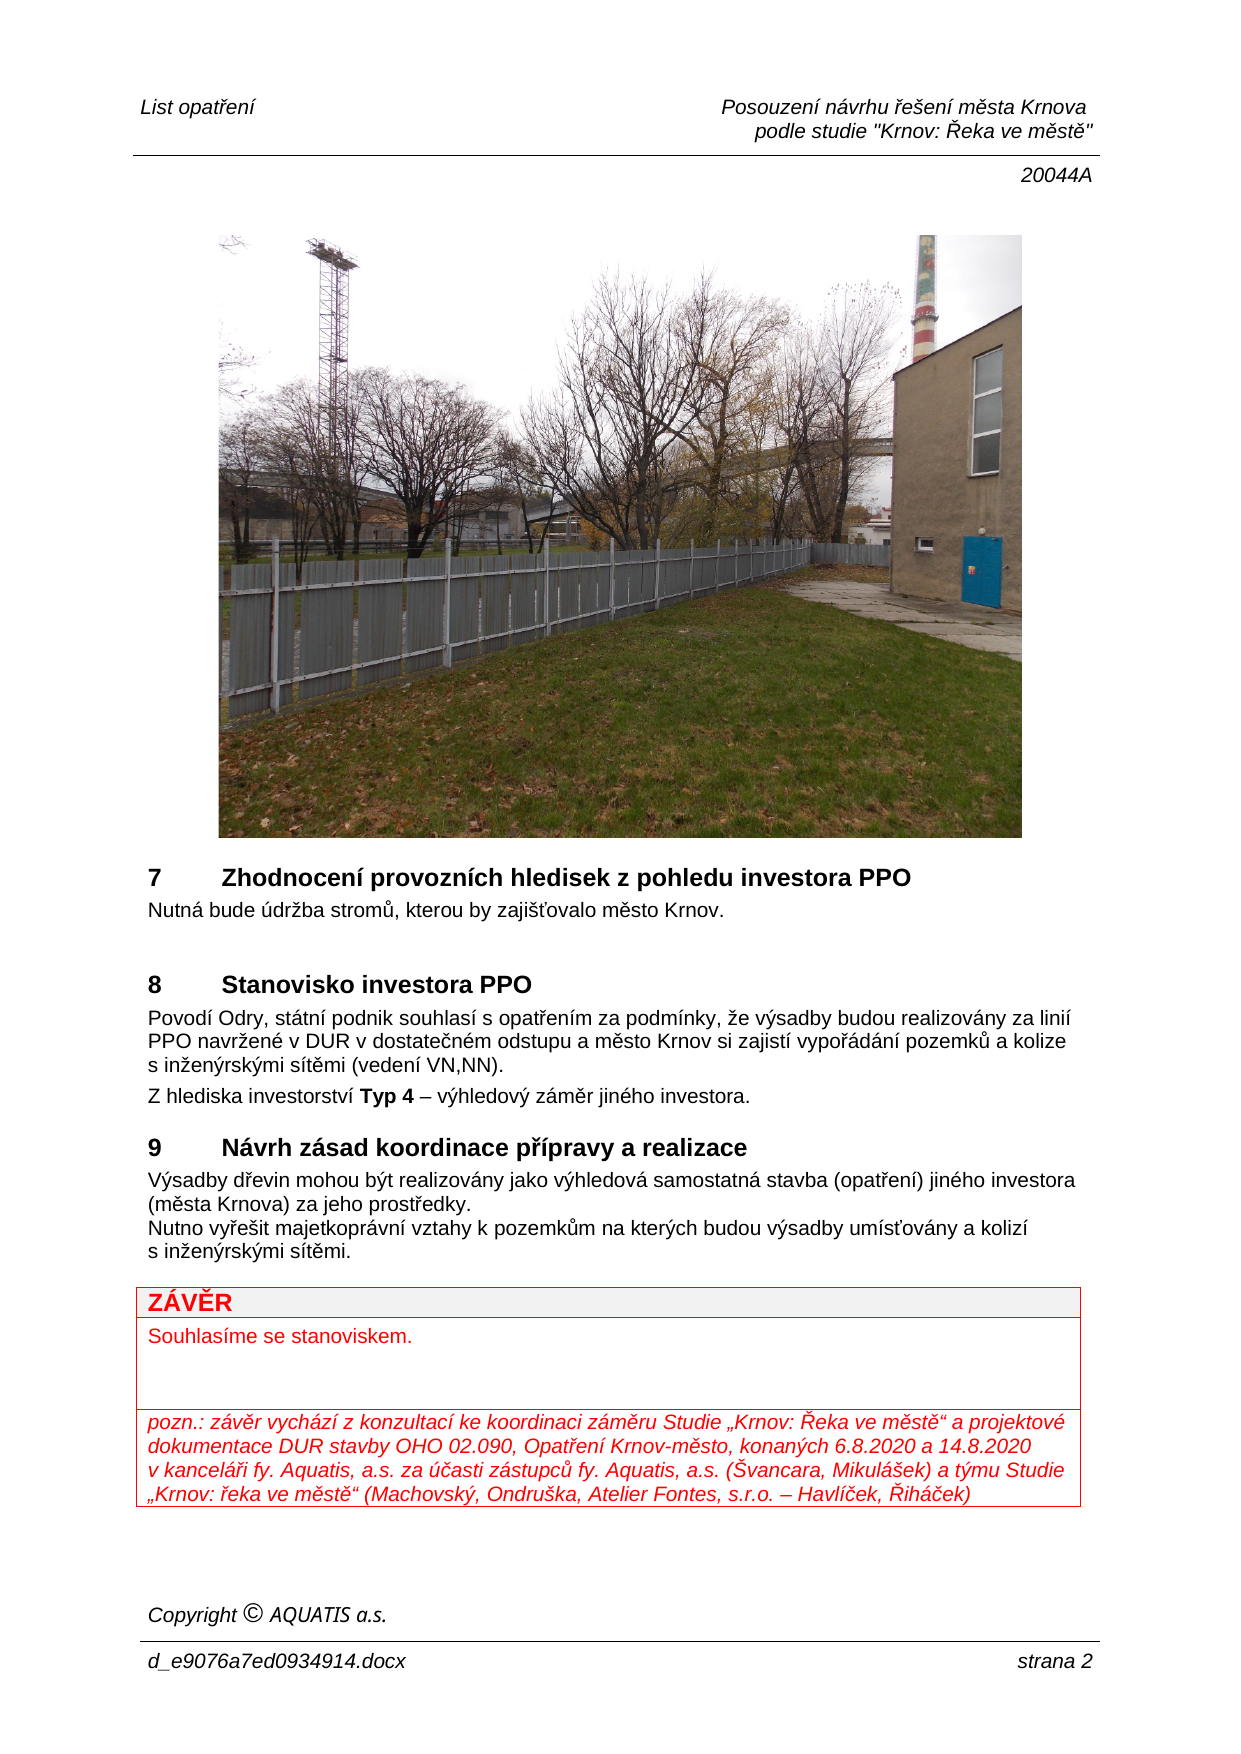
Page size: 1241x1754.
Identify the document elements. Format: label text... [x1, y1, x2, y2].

text Nutná bude údržba stromů, kterou by zajišťovalo město Krnov. [148, 897, 1092, 921]
text 8 Stanovisko investora PPO [148, 970, 1092, 999]
table_cell pozn.: závěr vychází z konzultací ke koordinaci záměru Studie „Krnov: Řeka ve městě“ a projektové dokumentace DUR stavby OHO 02.090, Opatření Krnov-město, konaných 6.8.2020 a 14.8.2020 v kanceláři fy. Aquatis, a.s. za účasti zástupců fy. Aquatis, a.s. (Švancara, Mikulášek) a týmu Studie „Krnov: řeka ve městě“ (Machovský, Ondruška, Atelier Fontes, s.r.o. – Havlíček, Řiháček) [137, 1410, 1080, 1506]
table_header ZÁVĚR [137, 1288, 1080, 1317]
table_cell Souhlasíme se stanoviskem. [137, 1318, 1080, 1409]
text 9 Návrh zásad koordinace přípravy a realizace [148, 1132, 1092, 1161]
text 7 Zhodnocení provozních hledisek z pohledu investora PPO [148, 862, 1092, 891]
text Povodí Odry, státní podnik souhlasí s opatřením za podmínky, že výsadby budou realizovány za linií PPO navržené v DUR v dostatečném odstupu a město Krnov si zajistí vypořádání pozemků a kolize s inženýrskými sítěmi (vedení VN,NN). [148, 1005, 1092, 1077]
text Nutno vyřešit majetkoprávní vztahy k pozemkům na kterých budou výsadby umísťovány a kolizí s inženýrskými sítěmi. [148, 1215, 1092, 1263]
text Výsadby dřevin mohou být realizovány jako výhledová samostatná stavba (opatření) jiného investora (města Krnova) za jeho prostředky. [148, 1167, 1092, 1215]
text Z hlediska investorství Typ 4 – výhledový záměr jiného investora. [148, 1083, 1092, 1107]
picture [218, 235, 1022, 838]
